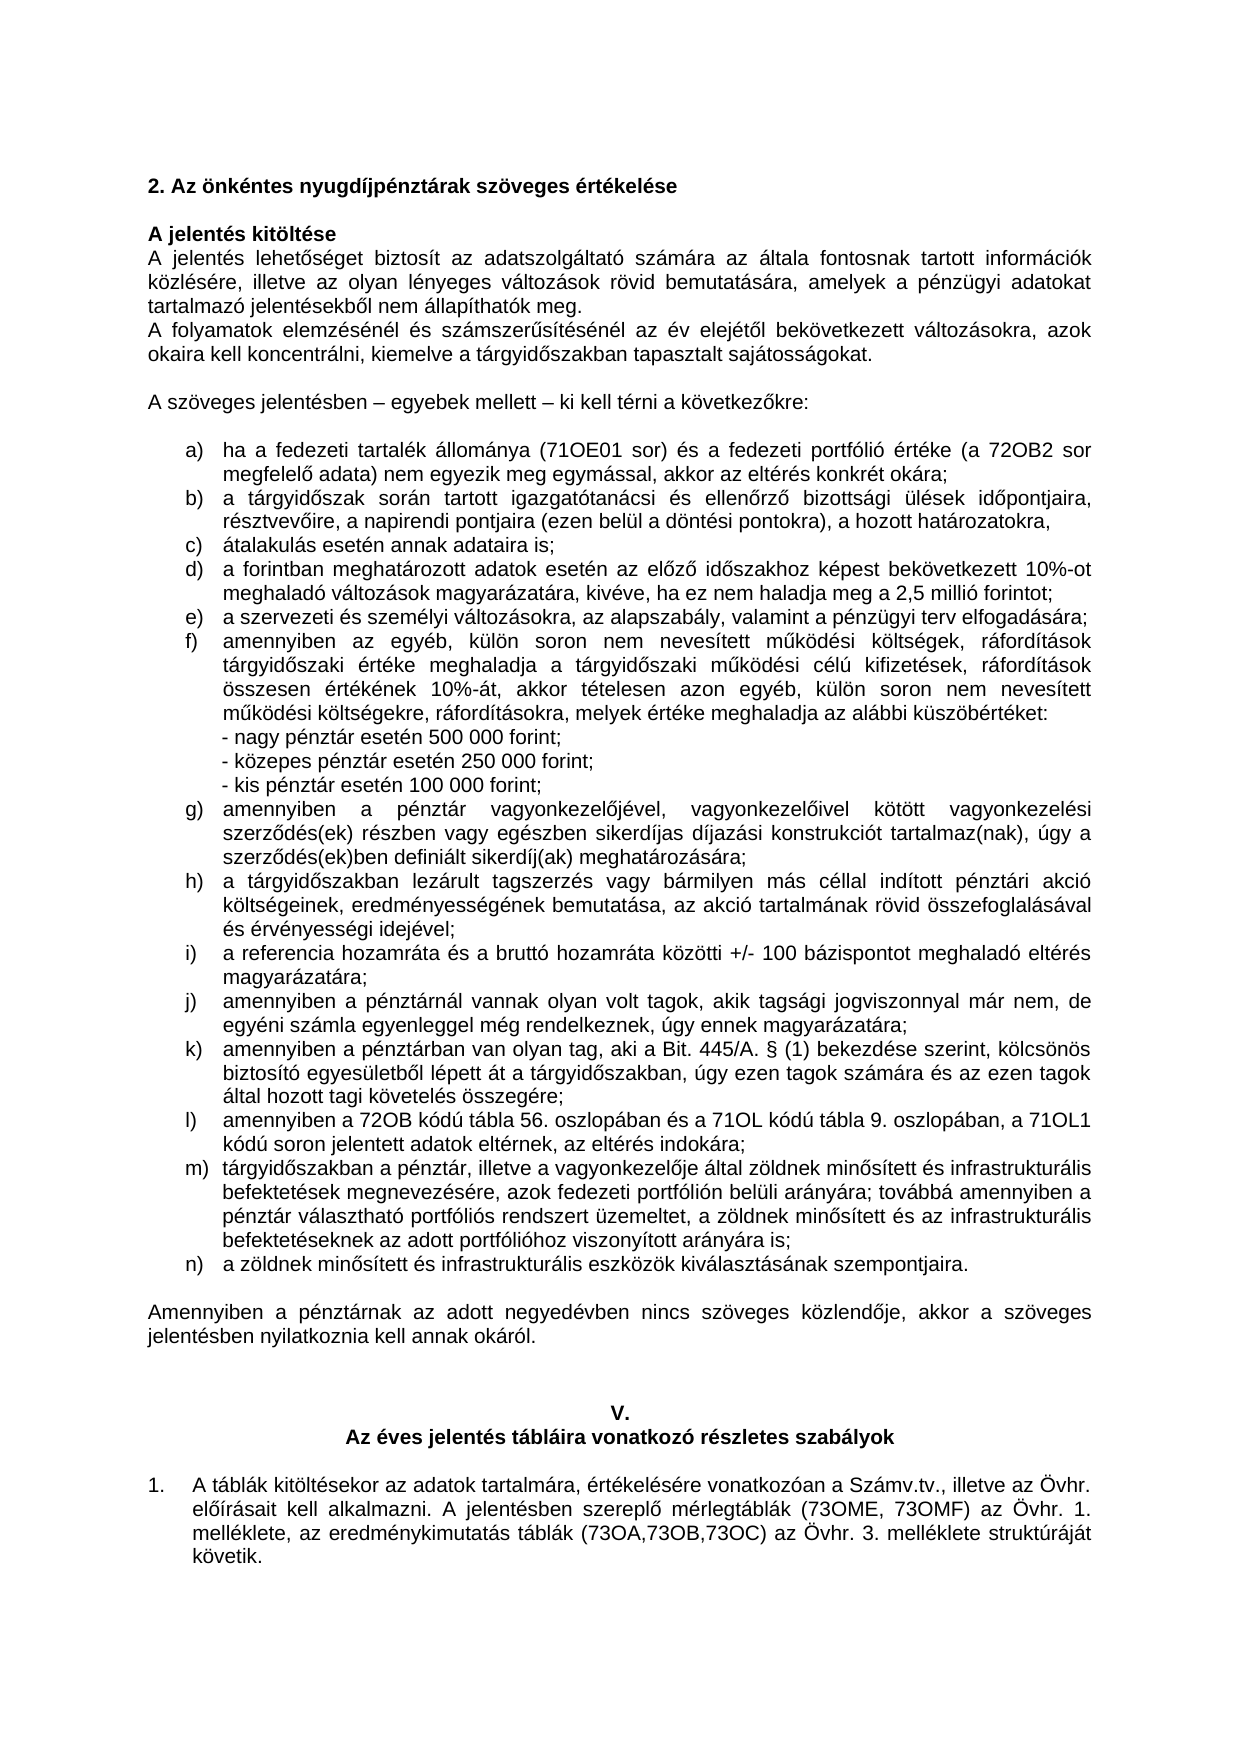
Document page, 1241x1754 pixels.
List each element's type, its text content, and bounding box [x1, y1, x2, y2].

text Az éves jelentés tábláira vonatkozó részletes szabályok [148, 1424, 1093, 1448]
list amennyiben a pénztár vagyonkezelőjével, vagyonkezelőivel kötött vagyonkezelési szerződés(ek) részben vagy egészben sikerdíjas díjazási konstrukciót tartalmaz(nak), úgy a szerződés(ek)ben definiált sikerdíj(ak) meghatározására; [185, 797, 1093, 869]
text A szöveges jelentésben – egyebek mellett – ki kell térni a következőkre: [148, 389, 1093, 413]
list a tárgyidőszak során tartott igazgatótanácsi és ellenőrző bizottsági ülések időpontjaira, résztvevőire, a napirendi pontjaira (ezen belül a döntési pontokra), a hozott határozatokra, [185, 485, 1093, 533]
list a szervezeti és személyi változásokra, az alapszabály, valamint a pénzügyi terv elfogadására; [185, 605, 1093, 629]
list amennyiben a pénztárban van olyan tag, aki a Bit. 445/A. § (1) bekezdése szerint, kölcsönös biztosító egyesületből lépett át a tárgyidőszakban, úgy ezen tagok számára és az ezen tagok által hozott tagi követelés összegére; [185, 1036, 1093, 1108]
list a tárgyidőszakban lezárult tagszerzés vagy bármilyen más céllal indított pénztári akció költségeinek, eredményességének bemutatása, az akció tartalmának rövid összefoglalásával és érvényességi idejével; [185, 869, 1093, 941]
text Amennyiben a pénztárnak az adott negyedévben nincs szöveges közlendője, akkor a szöveges jelentésben nyilatkoznia kell annak okáról. [148, 1300, 1093, 1348]
list amennyiben a 72OB kódú tábla 56. oszlopában és a 71OL kódú tábla 9. oszlopában, a 71OL1 kódú soron jelentett adatok eltérnek, az eltérés indokára; [185, 1108, 1093, 1156]
text - nagy pénztár esetén 500 000 forint; [221, 725, 1093, 749]
list A táblák kitöltésekor az adatok tartalmára, értékelésére vonatkozóan a Számv.tv., illetve az Övhr. előírásait kell alkalmazni. A jelentésben szereplő mérlegtáblák (73OME, 73OMF) az Övhr. 1. melléklete, az eredménykimutatás táblák (73OA,73OB,73OC) az Övhr. 3. melléklete struktúráját követik. [148, 1472, 1093, 1568]
text A jelentés lehetőséget biztosít az adatszolgáltató számára az általa fontosnak tartott információk közlésére, illetve az olyan lényeges változások rövid bemutatására, amelyek a pénzügyi adatokat tartalmazó jelentésekből nem állapíthatók meg. [148, 246, 1093, 318]
list a forintban meghatározott adatok esetén az előző időszakhoz képest bekövetkezett 10%-ot meghaladó változások magyarázatára, kivéve, ha ez nem haladja meg a 2,5 millió forintot; [185, 557, 1093, 605]
text V. [148, 1401, 1093, 1424]
list amennyiben a pénztárnál vannak olyan volt tagok, akik tagsági jogviszonnyal már nem, de egyéni számla egyenleggel még rendelkeznek, úgy ennek magyarázatára; [185, 988, 1093, 1036]
list tárgyidőszakban a pénztár, illetve a vagyonkezelője által zöldnek minősített és infrastrukturális befektetések megnevezésére, azok fedezeti portfólión belüli arányára; továbbá amennyiben a pénztár választható portfóliós rendszert üzemeltet, a zöldnek minősített és az infrastrukturális befektetéseknek az adott portfólióhoz viszonyított arányára is; [185, 1156, 1093, 1252]
list amennyiben az egyéb, külön soron nem nevesített működési költségek, ráfordítások tárgyidőszaki értéke meghaladja a tárgyidőszaki működési célú kifizetések, ráfordítások összesen értékének 10%-át, akkor tételesen azon egyéb, külön soron nem nevesített működési költségekre, ráfordításokra, melyek értéke meghaladja az alábbi küszöbértéket: [185, 629, 1093, 725]
list átalakulás esetén annak adataira is; [185, 533, 1093, 557]
list ha a fedezeti tartalék állománya (71OE01 sor) és a fedezeti portfólió értéke (a 72OB2 sor megfelelő adata) nem egyezik meg egymással, akkor az eltérés konkrét okára; [185, 437, 1093, 485]
list a zöldnek minősített és infrastrukturális eszközök kiválasztásának szempontjaira. [185, 1252, 1093, 1276]
text - közepes pénztár esetén 250 000 forint; [221, 749, 1093, 773]
text A folyamatok elemzésénél és számszerűsítésénél az év elejétől bekövetkezett változásokra, azok okaira kell koncentrálni, kiemelve a tárgyidőszakban tapasztalt sajátosságokat. [148, 318, 1093, 366]
text - kis pénztár esetén 100 000 forint; [221, 773, 1093, 797]
list a referencia hozamráta és a bruttó hozamráta közötti +/- 100 bázispontot meghaladó eltérés magyarázatára; [185, 941, 1093, 988]
text 2. Az önkéntes nyugdíjpénztárak szöveges értékelése [148, 174, 1093, 198]
text A jelentés kitöltése [148, 222, 1093, 246]
